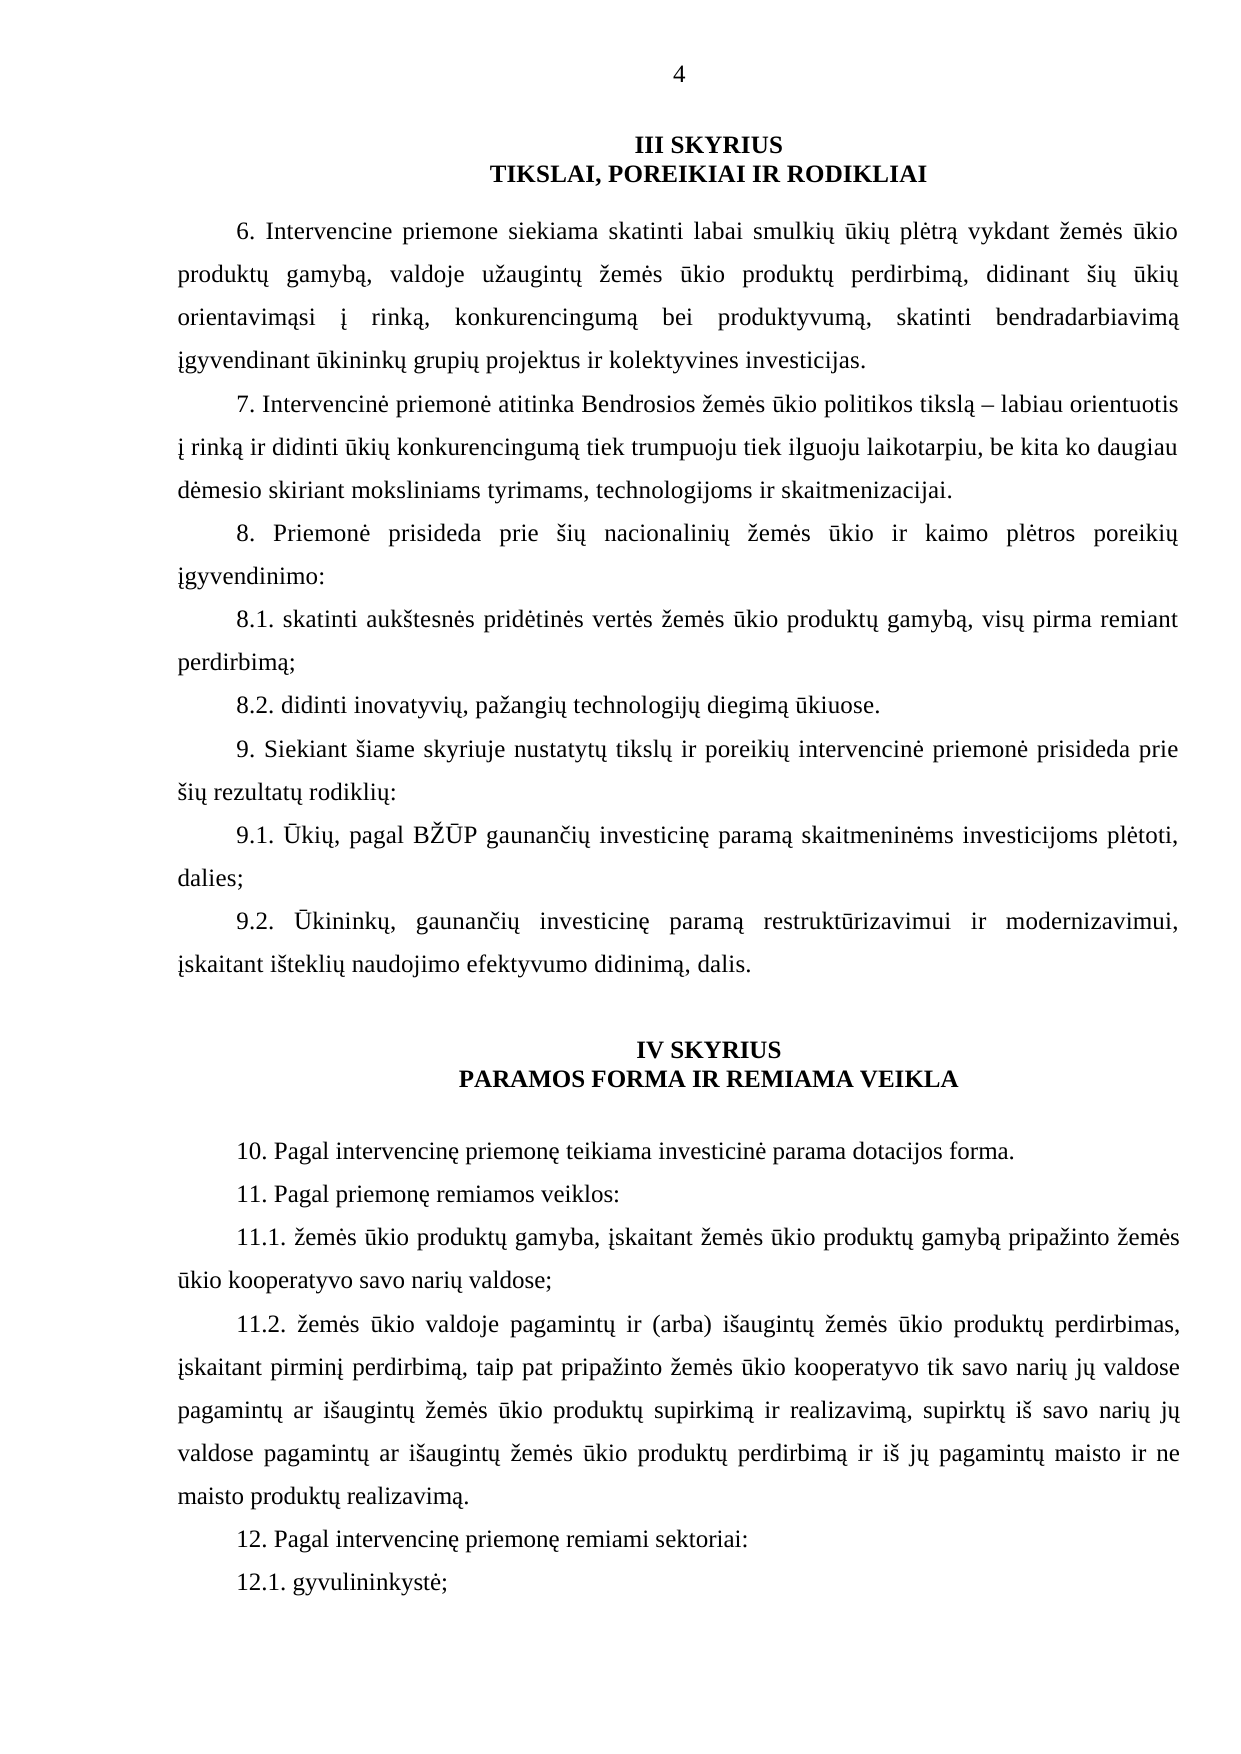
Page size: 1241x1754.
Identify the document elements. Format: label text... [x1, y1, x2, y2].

text 9.1. Ūkių, pagal BŽŪP gaunančių investicinę paramą skaitmeninėms investicijoms plėtoti, dalies; [177, 820, 1181, 892]
text 6. Intervencine priemone siekiama skatinti labai smulkių ūkių plėtrą vykdant žemės ūkio produktų gamybą, valdoje užaugintų žemės ūkio produktų perdirbimą, didinant šių ūkių orientavimąsi į rinką, konkurencingumą bei produktyvumą, skatinti bendradarbiavimą įgyvendinant ūkininkų grupių projektus ir kolektyvines investicijas. [177, 216, 1181, 374]
text 9. Siekiant šiame skyriuje nustatytų tikslų ir poreikių intervencinė priemonė prisideda prie šių rezultatų rodiklių: [177, 734, 1181, 806]
text 7. Intervencinė priemonė atitinka Bendrosios žemės ūkio politikos tikslą – labiau orientuotis į rinką ir didinti ūkių konkurencingumą tiek trumpuoju tiek ilguoju laikotarpiu, be kita ko daugiau dėmesio skiriant moksliniams tyrimams, technologijoms ir skaitmenizacijai. [177, 389, 1181, 504]
text PARAMOS FORMA IR REMIAMA VEIKLA [177, 1064, 1181, 1093]
text 8.1. skatinti aukštesnės pridėtinės vertės žemės ūkio produktų gamybą, visų pirma remiant perdirbimą; [177, 604, 1181, 676]
text TIKSLAI, POREIKIAI IR RODIKLIAI [177, 159, 1181, 187]
text 12.1. gyvulininkystė; [177, 1567, 1181, 1596]
text IV SKYRIUS [177, 1036, 1181, 1064]
text 10. Pagal intervencinę priemonę teikiama investicinė parama dotacijos forma. [177, 1136, 1181, 1165]
text 8. Priemonė prisideda prie šių nacionalinių žemės ūkio ir kaimo plėtros poreikių įgyvendinimo: [177, 518, 1181, 590]
text 8.2. didinti inovatyvių, pažangių technologijų diegimą ūkiuose. [177, 691, 1181, 719]
text III SKYRIUS [177, 130, 1181, 159]
text 12. Pagal intervencinę priemonę remiami sektoriai: [177, 1524, 1181, 1553]
text 11.2. žemės ūkio valdoje pagamintų ir (arba) išaugintų žemės ūkio produktų perdirbimas, įskaitant pirminį perdirbimą, taip pat pripažinto žemės ūkio kooperatyvo tik savo narių jų valdose pagamintų ar išaugintų žemės ūkio produktų supirkimą ir realizavimą, supirktų iš savo narių jų valdose pagamintų ar išaugintų žemės ūkio produktų perdirbimą ir iš jų pagamintų maisto ir ne maisto produktų realizavimą. [177, 1309, 1181, 1510]
text 9.2. Ūkininkų, gaunančių investicinę paramą restruktūrizavimui ir modernizavimui, įskaitant išteklių naudojimo efektyvumo didinimą, dalis. [177, 906, 1181, 978]
text 11. Pagal priemonę remiamos veiklos: [177, 1179, 1181, 1208]
text 11.1. žemės ūkio produktų gamyba, įskaitant žemės ūkio produktų gamybą pripažinto žemės ūkio kooperatyvo savo narių valdose; [177, 1222, 1181, 1294]
